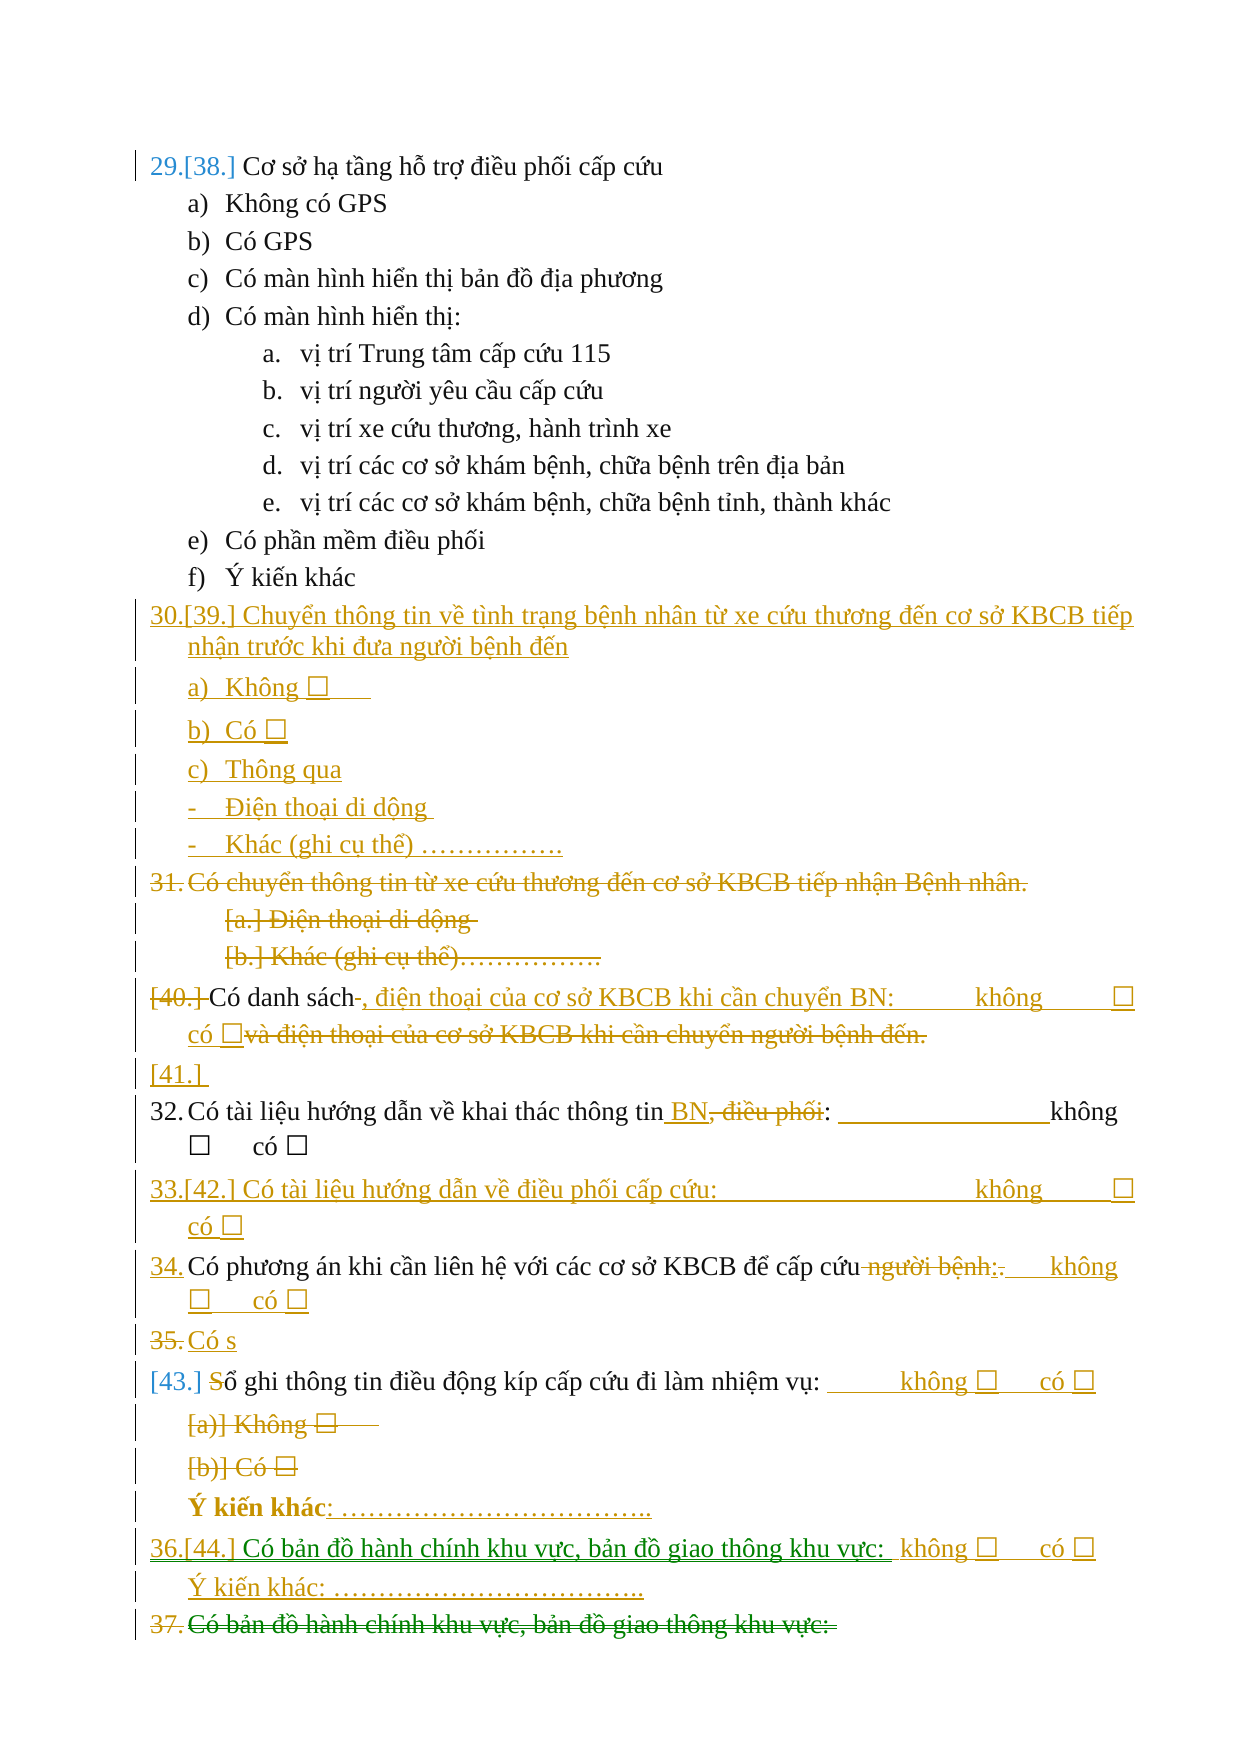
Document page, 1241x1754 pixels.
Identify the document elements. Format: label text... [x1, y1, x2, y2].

list Có phần mềm điều phối [187, 524, 1135, 555]
list Có phương án khi cần liên hệ với các cơ sở KBCB để cấp cứu [150, 1249, 1135, 1318]
list Có GPS [187, 225, 1135, 256]
list vị trí các cơ sở khám bệnh, chữa bệnh tỉnh, thành khác [262, 487, 1135, 518]
list Có màn hình hiển thị: [187, 299, 1135, 331]
list Có danh sách [150, 978, 1135, 1052]
list vị trí xe cứu thương, hành trình xe [262, 412, 1135, 443]
list Ý kiến khác [187, 561, 1135, 592]
list Có màn hình hiển thị bản đồ địa phương [187, 262, 1135, 293]
list ổ ghi thông tin điều động kíp cấp cứu đi làm nhiệm vụ: [150, 1361, 1135, 1398]
list Không có GPS [187, 187, 1135, 218]
list vị trí các cơ sở khám bệnh, chữa bệnh trên địa bản [262, 449, 1135, 480]
list vị trí người yêu cầu cấp cứu [262, 374, 1135, 406]
list vị trí Trung tâm cấp cứu 115 [262, 337, 1135, 368]
list Ý kiến khác [150, 1491, 1135, 1522]
list Có tài liệu hướng dẫn về khai thác thông tin: không ☐ có ☐ [150, 1095, 1135, 1163]
list Cơ sở hạ tầng hỗ trợ điều phối cấp cứu [150, 150, 1135, 181]
